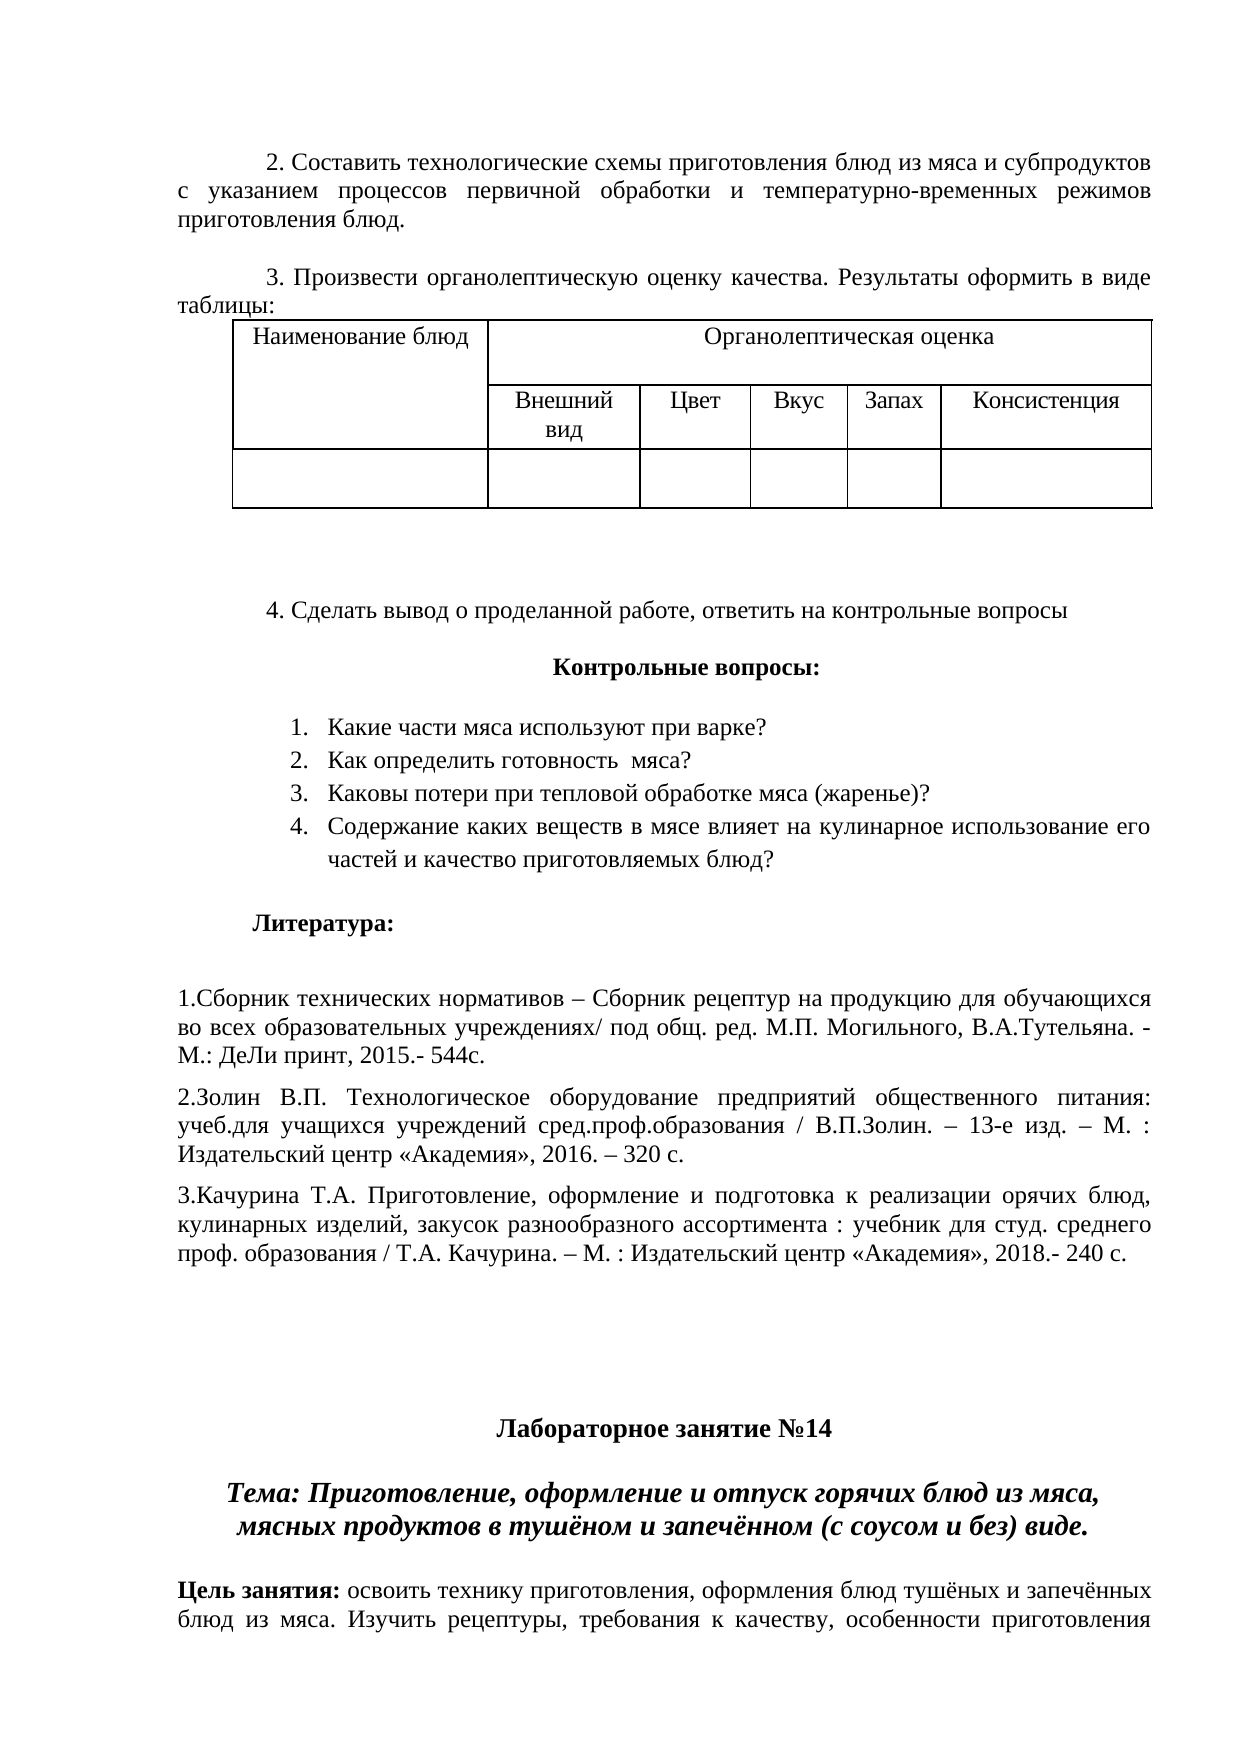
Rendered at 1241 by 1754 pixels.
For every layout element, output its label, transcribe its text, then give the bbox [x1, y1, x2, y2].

text Лабораторное занятие №14 [177, 1412, 1152, 1443]
text 1.Сборник технических нормативов – Сборник рецептур на продукцию для обучающихся во всех образовательных учреждениях/ под общ. ред. М.П. Могильного, В.А.Тутельяна. - М.: ДеЛи принт, 2015.- 544с. [177, 983, 1152, 1069]
text 2. Составить технологические схемы приготовления блюд из мяса и субпродуктов с указанием процессов первичной обработки и температурно-временных режимов приготовления блюд. [177, 147, 1152, 233]
list Как определить готовность мяса? [290, 745, 1152, 774]
list Литература: [252, 908, 1152, 937]
text Тема: Приготовление, оформление и отпуск горячих блюд из мяса, мясных продуктов в тушёном и запечённом (с соусом и без) виде. [177, 1475, 1152, 1542]
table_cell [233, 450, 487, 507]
text Контрольные вопросы: [222, 652, 1152, 681]
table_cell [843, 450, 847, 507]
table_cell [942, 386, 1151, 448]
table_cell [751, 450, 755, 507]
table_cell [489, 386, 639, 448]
text 4. Сделать вывод о проделанной работе, ответить на контрольные вопросы [177, 595, 1152, 624]
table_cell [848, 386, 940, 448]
text 3. Произвести органолептическую оценку качества. Результаты оформить в виде таблицы: [177, 262, 1152, 319]
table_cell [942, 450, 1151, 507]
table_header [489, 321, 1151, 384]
text 2.Золин В.П. Технологическое оборудование предприятий общественного питания: учеб.для учащихся учреждений сред.проф.образования / В.П.Золин. – 13-е изд. – М. : Издательский центр «Академия», 2016. – 320 с. [177, 1082, 1152, 1168]
list Какие части мяса используют при варке? [290, 712, 1152, 741]
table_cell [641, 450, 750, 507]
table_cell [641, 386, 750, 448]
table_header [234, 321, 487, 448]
text 3.Качурина Т.А. Приготовление, оформление и подготовка к реализации орячих блюд, кулинарных изделий, закусок разнообразного ассортимента : учебник для студ. среднего проф. образования / Т.А. Качурина. – М. : Издательский центр «Академия», 2018.- 240 с. [177, 1181, 1152, 1267]
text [177, 1575, 1152, 1633]
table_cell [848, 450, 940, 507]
list Содержание каких веществ в мясе влияет на кулинарное использование его частей и качество приготовляемых блюд? [290, 811, 1152, 873]
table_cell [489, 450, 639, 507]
list Каковы потери при тепловой обработке мяса (жаренье)? [290, 778, 1152, 807]
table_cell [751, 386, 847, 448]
